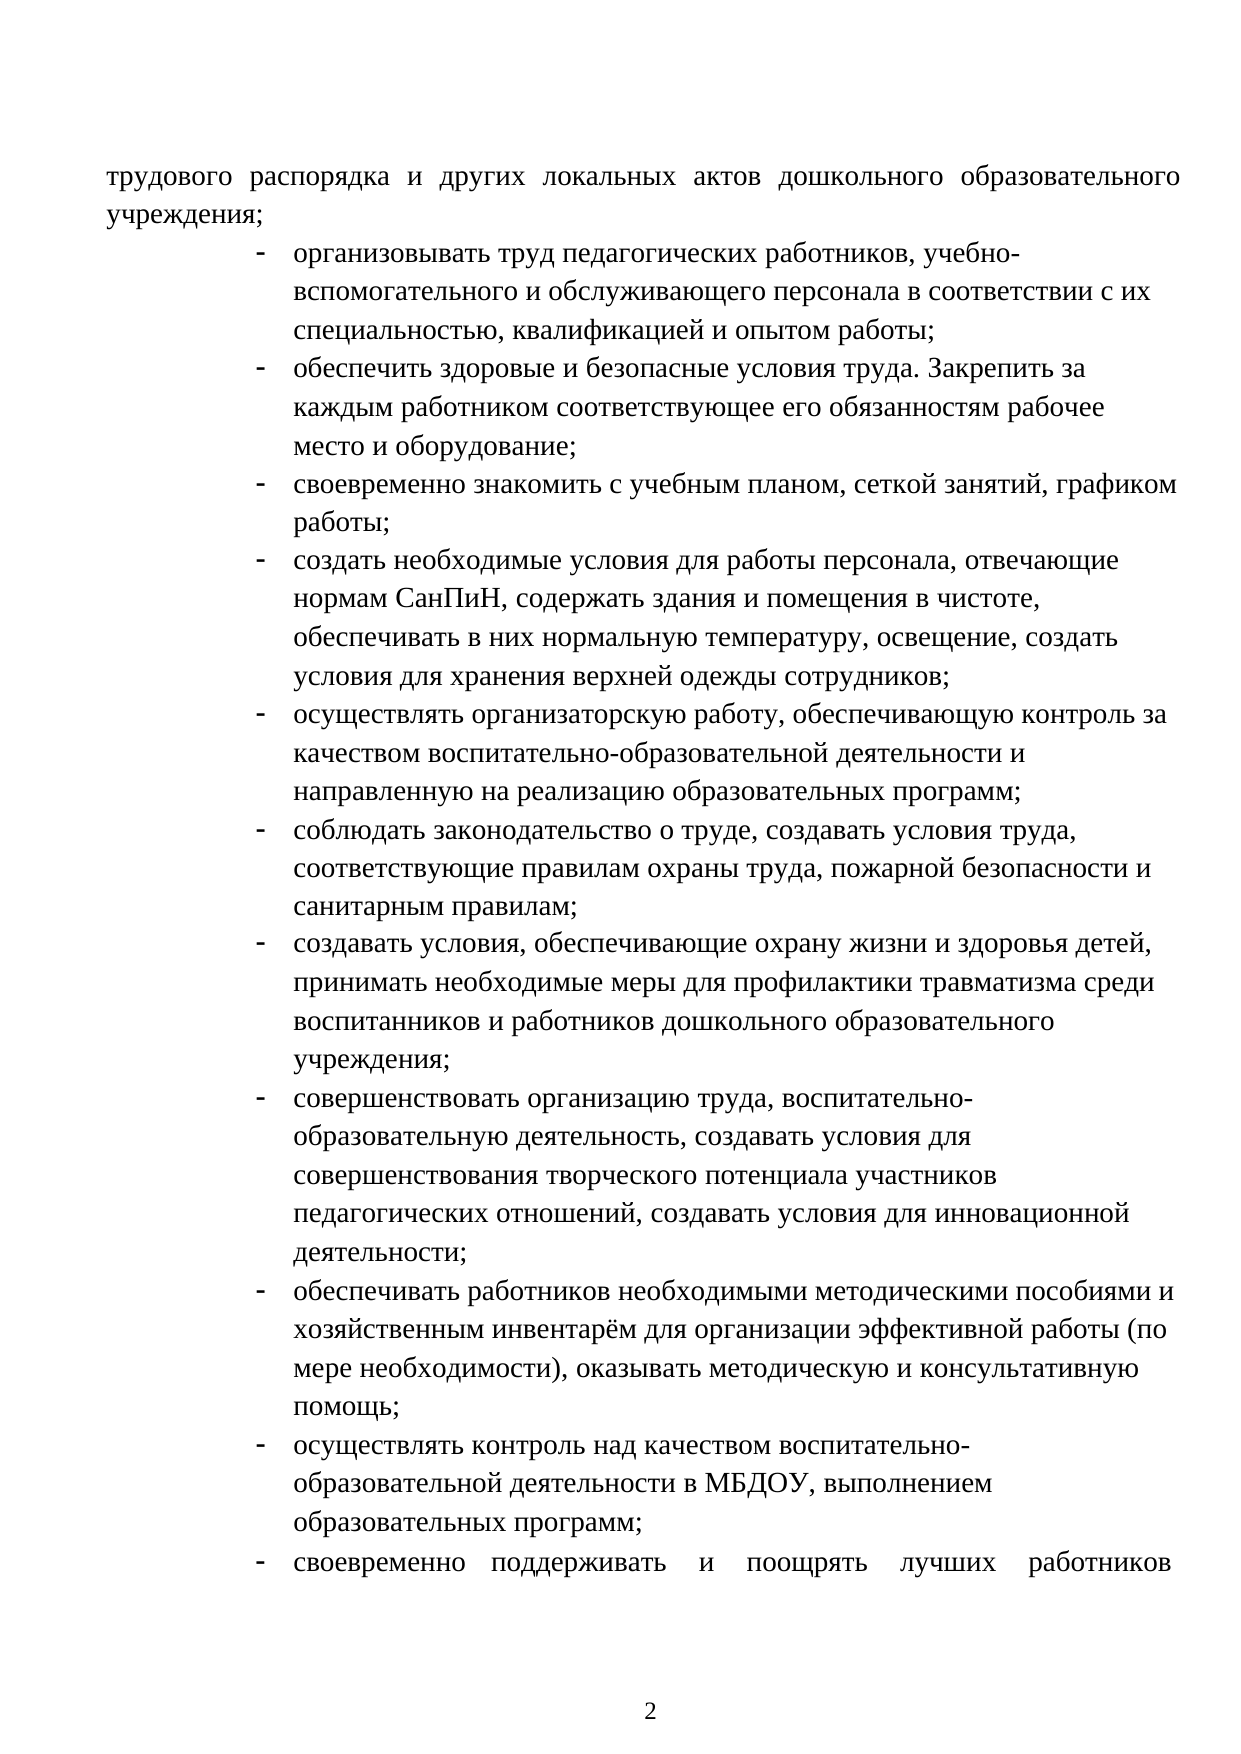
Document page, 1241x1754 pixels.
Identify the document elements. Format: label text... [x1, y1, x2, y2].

list обеспечить здоровые и безопасные условия труда. Закрепить за каждым работником соответствующее его обязанностям рабочее место и оборудование; [256, 351, 1181, 461]
list своевременно поддерживать и поощрять лучших работников [255, 1543, 1194, 1578]
list организовывать труд педагогических работников, учебно- вспомогательного и обслуживающего персонала в соответствии с их специальностью, квалификацией и опытом работы; [256, 235, 1182, 346]
list совершенствовать организацию труда, воспитательно- образовательную деятельность, создавать условия для совершенствования творческого потенциала участников педагогических отношений, создавать условия для инновационной деятельности; [256, 1080, 1182, 1268]
list создать необходимые условия для работы персонала, отвечающие нормам СанПиН, содержать здания и помещения в чистоте, обеспечивать в них нормальную температуру, освещение, создать условия для хранения верхней одежды сотрудников; [256, 542, 1181, 691]
list осуществлять организаторскую работу, обеспечивающую контроль за качеством воспитательно-образовательной деятельности и направленную на реализацию образовательных программ; [256, 696, 1181, 807]
list обеспечивать работников необходимыми методическими пособиями и хозяйственным инвентарём для организации эффективной работы (по мере необходимости), оказывать методическую и консультативную помощь; [256, 1273, 1181, 1422]
list осуществлять контроль над качеством воспитательно- образовательной деятельности в МБДОУ, выполнением образовательных программ; [256, 1427, 1163, 1538]
list соблюдать законодательство о труде, создавать условия труда, соответствующие правилам охраны труда, пожарной безопасности и санитарным правилам; [256, 812, 1182, 921]
text трудового распорядка и других локальных актов дошкольного образовательного учреждения; [106, 158, 1181, 230]
list создавать условия, обеспечивающие охрану жизни и здоровья детей, принимать необходимые меры для профилактики травматизма среди воспитанников и работников дошкольного образовательного учреждения; [256, 926, 1181, 1075]
list своевременно знакомить с учебным планом, сеткой занятий, графиком работы; [256, 466, 1182, 538]
